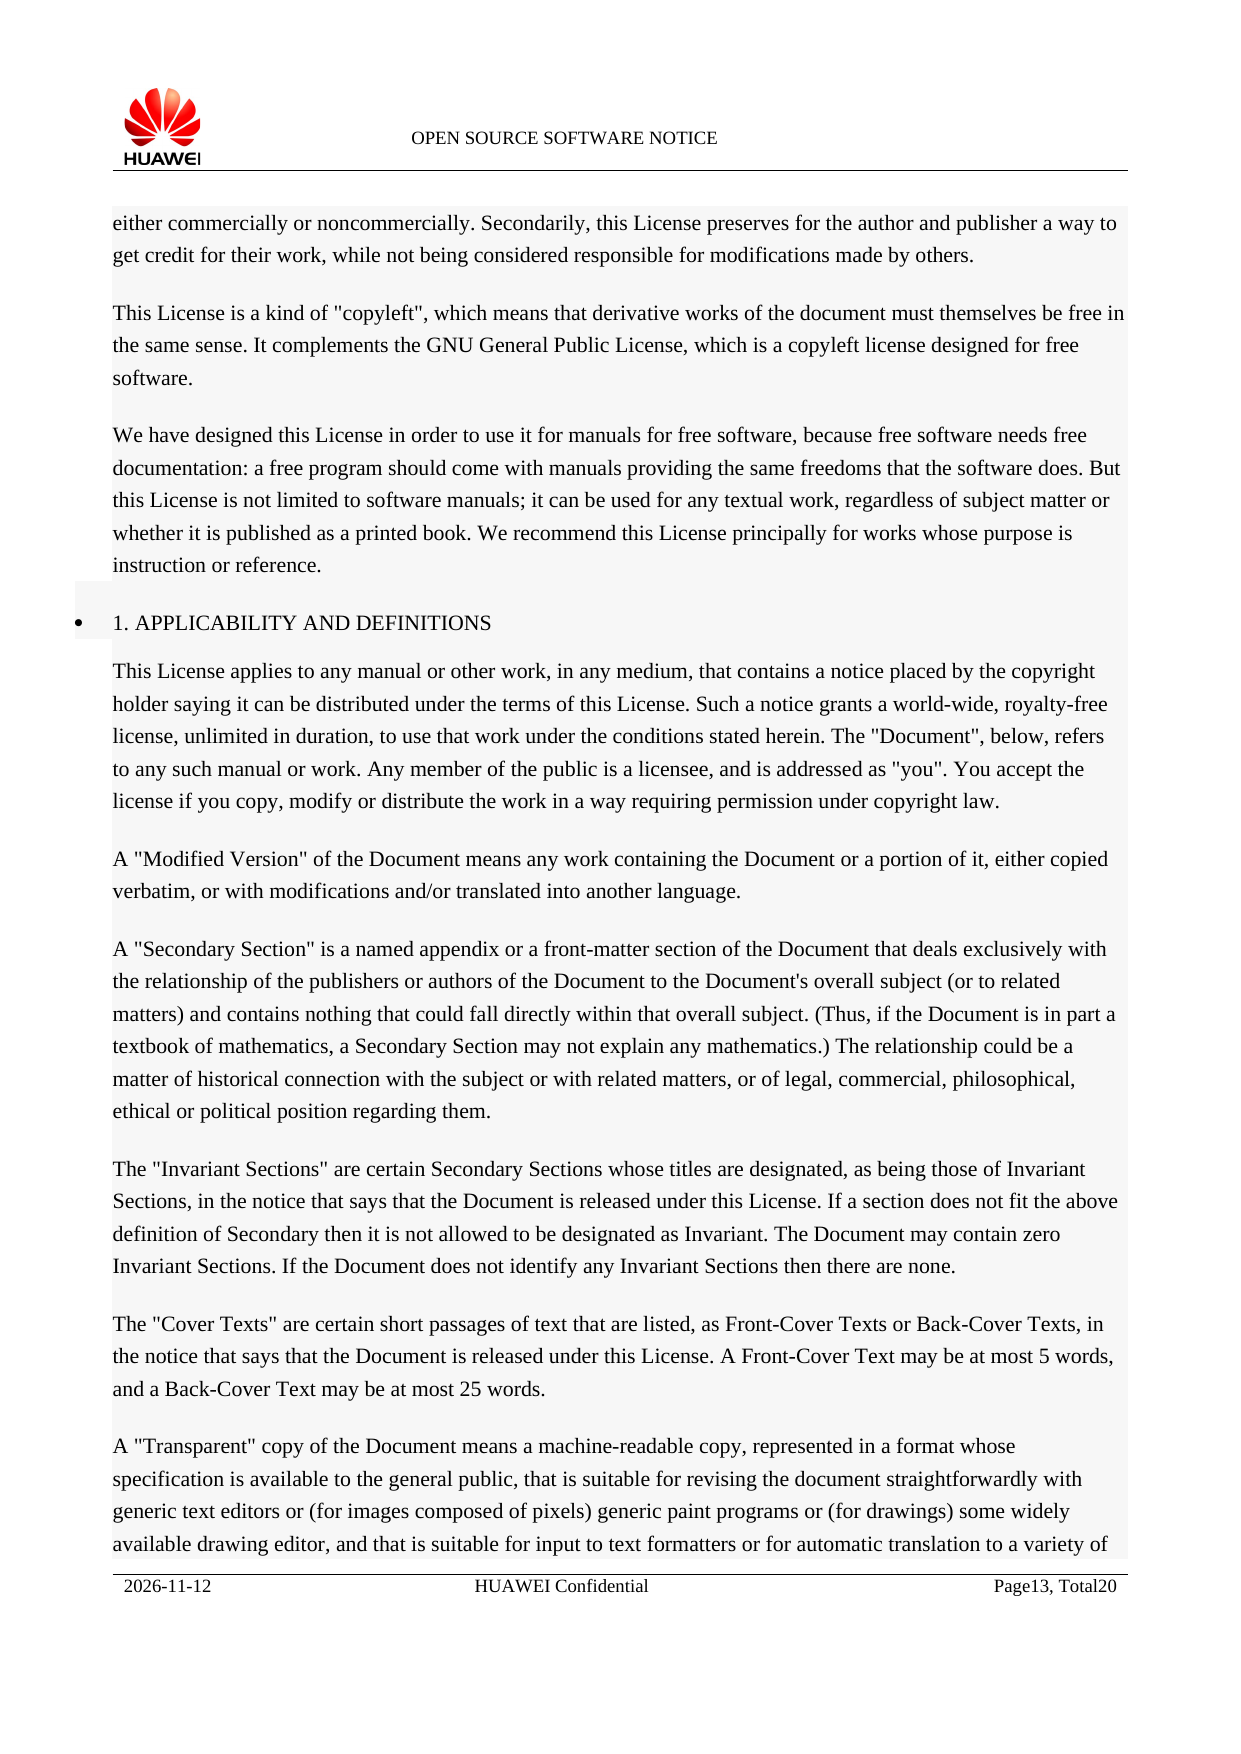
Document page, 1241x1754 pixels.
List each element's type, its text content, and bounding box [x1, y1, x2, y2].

text We have designed this License in order to use it for manuals for free software, because free software needs free documentation: a free program should come with manuals providing the same freedoms that the software does. But this License is not limited to software manuals; it can be used for any textual work, regardless of subject matter or whether it is published as a printed book. We recommend this License principally for works whose purpose is instruction or reference. [112, 419, 1128, 581]
text This License applies to any manual or other work, in any medium, that contains a notice placed by the copyright holder saying it can be distributed under the terms of this License. Such a notice grants a world-wide, royalty-free license, unlimited in duration, to use that work under the conditions stated herein. The "Document", below, refers to any such manual or work. Any member of the public is a licensee, and is addressed as "you". You accept the license if you copy, modify or distribute the work in a way requiring permission under copyright law. [112, 654, 1128, 817]
text The "Invariant Sections" are certain Secondary Sections whose titles are designated, as being those of Invariant Sections, in the notice that says that the Document is released under this License. If a section does not fit the above definition of Secondary then it is not allowed to be designated as Invariant. The Document may contain zero Invariant Sections. If the Document does not identify any Invariant Sections then there are none. [112, 1152, 1128, 1282]
list 1. APPLICABILITY AND DEFINITIONS [75, 606, 1128, 639]
text A "Secondary Section" is a named appendix or a front-matter section of the Document that deals exclusively with the relationship of the publishers or authors of the Document to the Document's overall subject (or to related matters) and contains nothing that could fall directly within that overall subject. (Thus, if the Document is in part a textbook of mathematics, a Secondary Section may not explain any mathematics.) The relationship could be a matter of historical connection with the subject or with related matters, or of legal, commercial, philosophical, ethical or political position regarding them. [112, 932, 1128, 1127]
picture [124, 88, 201, 165]
text This License is a kind of "copyleft", which means that derivative works of the document must themselves be free in the same sense. It complements the GNU General Public License, which is a copyleft license designed for free software. [112, 296, 1128, 394]
text The "Cover Texts" are certain short passages of text that are listed, as Front-Cover Texts or Back-Cover Texts, in the notice that says that the Document is released under this License. A Front-Cover Text may be at most 5 words, and a Back-Cover Text may be at most 25 words. [112, 1307, 1128, 1404]
text A "Modified Version" of the Document means any work containing the Document or a portion of it, either copied verbatim, or with modifications and/or translated into another language. [112, 842, 1128, 907]
